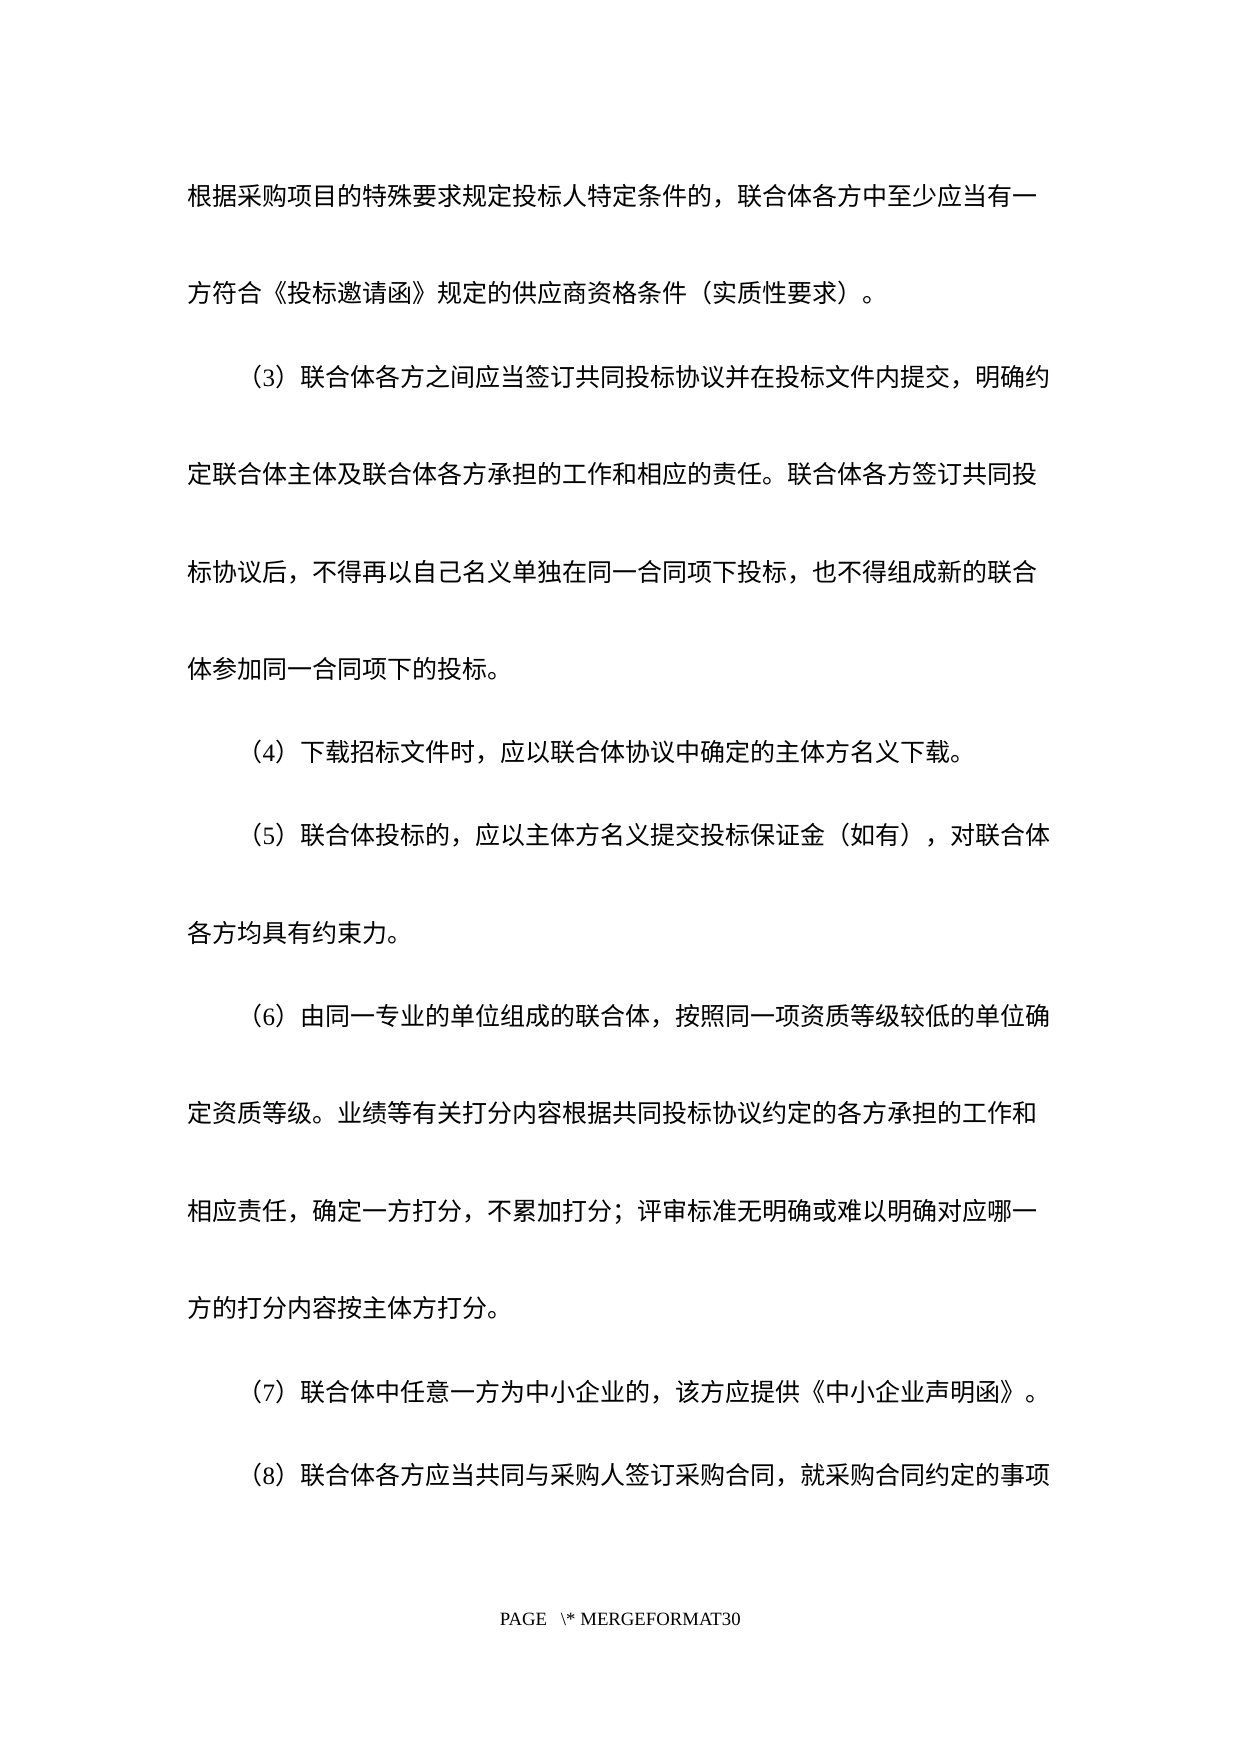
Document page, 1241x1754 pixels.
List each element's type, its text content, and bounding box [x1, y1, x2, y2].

text （6）由同一专业的单位组成的联合体，按照同一项资质等级较低的单位确定资质等级。业绩等有关打分内容根据共同投标协议约定的各方承担的工作和相应责任，确定一方打分，不累加打分；评审标准无明确或难以明确对应哪一方的打分内容按主体方打分。 [187, 982, 1053, 1339]
text （7）联合体中任意一方为中小企业的，该方应提供《中小企业声明函》。 [187, 1358, 1053, 1423]
text （3）联合体各方之间应当签订共同投标协议并在投标文件内提交，明确约定联合体主体及联合体各方承担的工作和相应的责任。联合体各方签订共同投标协议后，不得再以自己名义单独在同一合同项下投标，也不得组成新的联合体参加同一合同项下的投标。 [187, 343, 1053, 700]
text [187, 162, 1053, 324]
text （4）下载招标文件时，应以联合体协议中确定的主体方名义下载。 [187, 718, 1053, 783]
text （5）联合体投标的，应以主体方名义提交投标保证金（如有），对联合体各方均具有约束力。 [187, 801, 1053, 964]
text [187, 1441, 1053, 1506]
